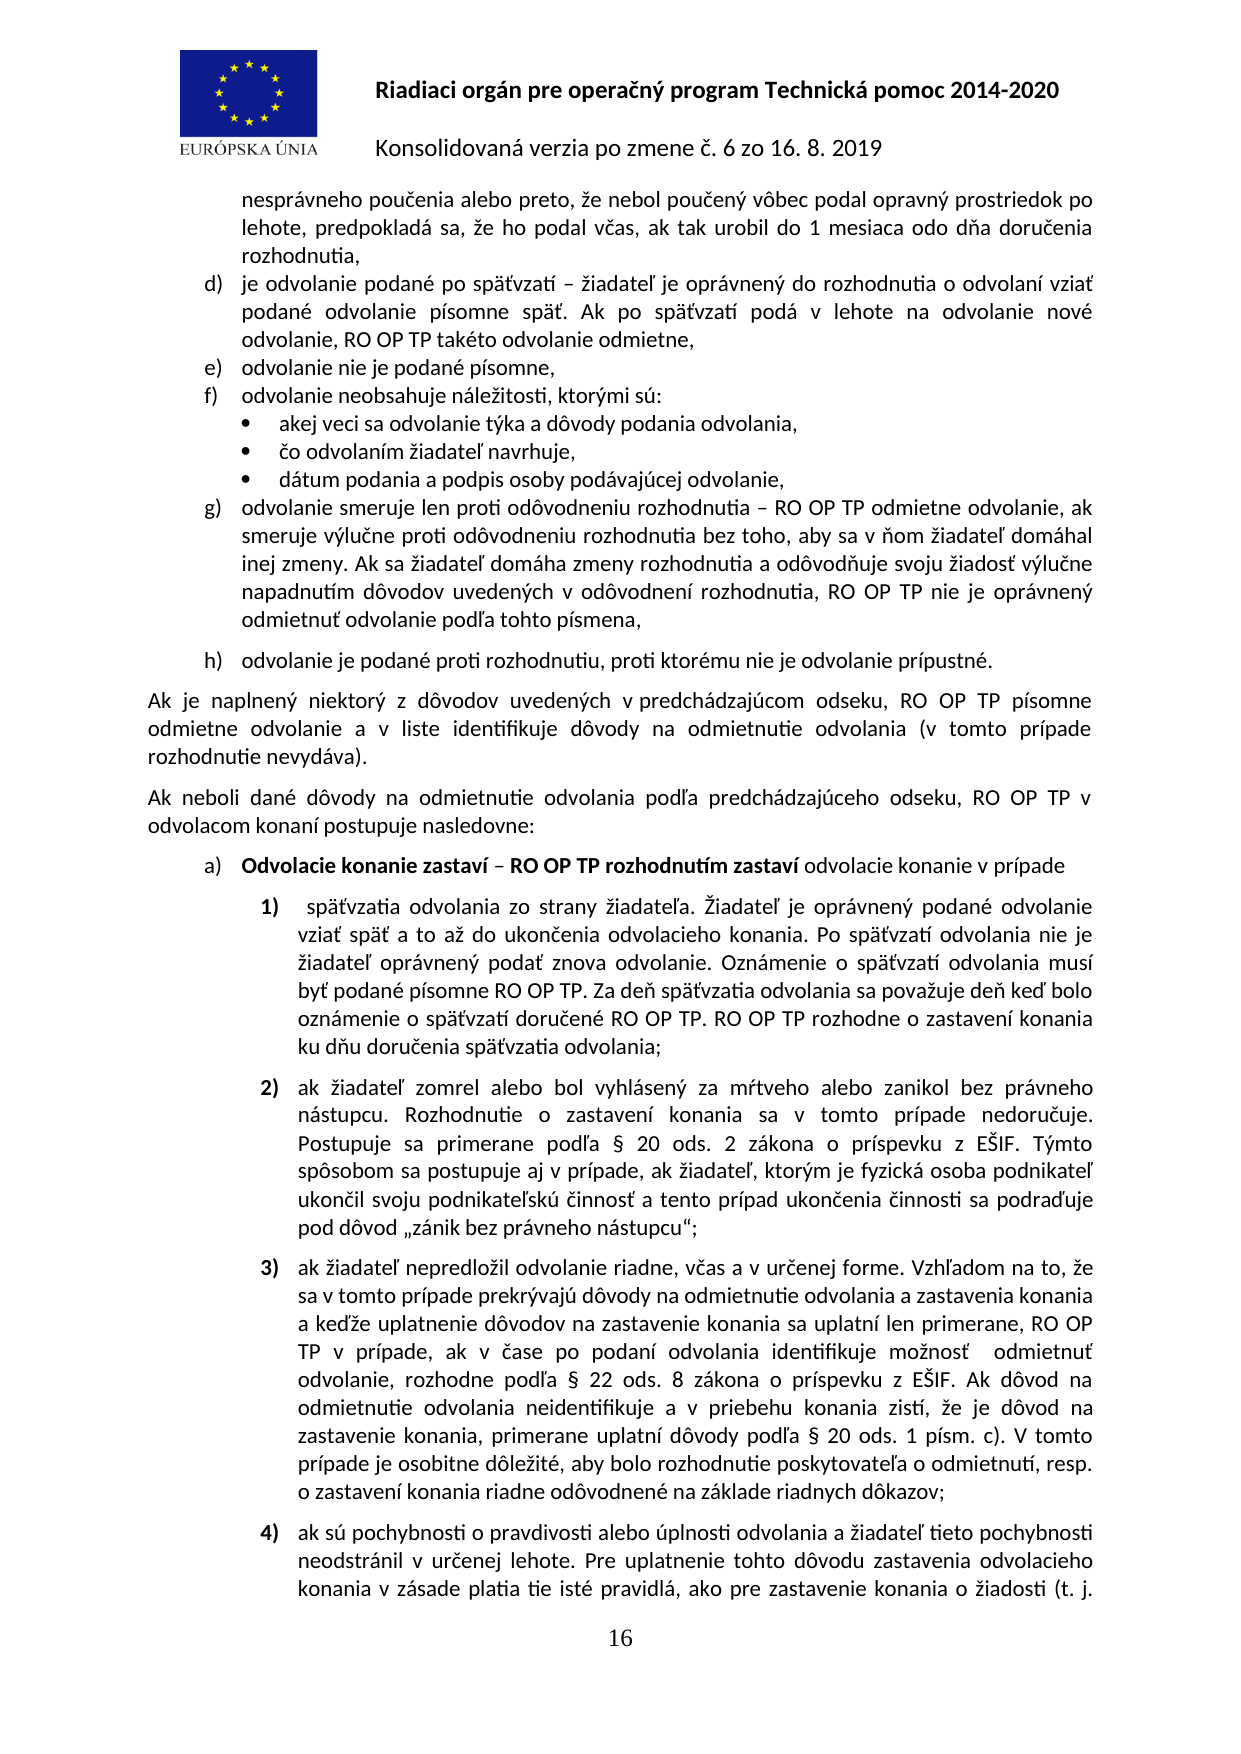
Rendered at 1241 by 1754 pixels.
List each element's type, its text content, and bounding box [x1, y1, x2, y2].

picture [179, 50, 318, 155]
list odvolanie smeruje len proti odôvodneniu rozhodnutia – RO OP TP odmietne odvolanie, ak smeruje výlučne proti odôvodneniu rozhodnutia bez toho, aby sa v ňom žiadateľ domáhal inej zmeny. Ak sa žiadateľ domáha zmeny rozhodnutia a odôvodňuje svoju žiadosť výlučne napadnutím dôvodov uvedených v odôvodnení rozhodnutia, RO OP TP nie je oprávnený odmietnuť odvolanie podľa tohto písmena, [204, 493, 1094, 633]
list je odvolanie podané po späťvzatí – žiadateľ je oprávnený do rozhodnutia o odvolaní vziať podané odvolanie písomne späť. Ak po späťvzatí podá v lehote na odvolanie nové odvolanie, RO OP TP takéto odvolanie odmietne, [204, 269, 1094, 353]
list ak žiadateľ nepredložil odvolanie riadne, včas a v určenej forme. Vzhľadom na to, že sa v tomto prípade prekrývajú dôvody na odmietnutie odvolania a zastavenia konania a keďže uplatnenie dôvodov na zastavenie konania sa uplatní len primerane, RO OP TP v prípade, ak v čase po podaní odvolania identifikuje možnosť odmietnuť odvolanie, rozhodne podľa § 22 ods. 8 zákona o príspevku z EŠIF. Ak dôvod na odmietnutie odvolania neidentifikuje a v priebehu konania zistí, že je dôvod na zastavenie konania, primerane uplatní dôvody podľa § 20 ods. 1 písm. c). V tomto prípade je osobitne dôležité, aby bolo rozhodnutie poskytovateľa o odmietnutí, resp. o zastavení konania riadne odôvodnené na základe riadnych dôkazov; [260, 1253, 1094, 1505]
list späťvzatia odvolania zo strany žiadateľa. Žiadateľ je oprávnený podané odvolanie vziať späť a to až do ukončenia odvolacieho konania. Po späťvzatí odvolania nie je žiadateľ oprávnený podať znova odvolanie. Oznámenie o späťvzatí odvolania musí byť podané písomne RO OP TP. Za deň späťvzatia odvolania sa považuje deň keď bolo oznámenie o späťvzatí doručené RO OP TP. RO OP TP rozhodne o zastavení konania ku dňu doručenia späťvzatia odvolania; [260, 892, 1094, 1060]
text Ak neboli dané dôvody na odmietnutie odvolania podľa predchádzajúceho odseku, RO OP TP v odvolacom konaní postupuje nasledovne: [148, 783, 1093, 839]
list odvolanie nie je podané písomne, [204, 353, 1094, 381]
list odvolanie neobsahuje náležitosti, ktorými sú: [204, 381, 1094, 409]
list čo odvolaním žiadateľ navrhuje, [242, 437, 1094, 465]
list Odvolacie konanie zastaví – RO OP TP rozhodnutím zastaví odvolacie konanie v prípade [204, 851, 1094, 879]
list akej veci sa odvolanie týka a dôvody podania odvolania, [242, 409, 1094, 437]
list dátum podania a podpis osoby podávajúcej odvolanie, [242, 465, 1094, 493]
list odvolanie je podané proti rozhodnutiu, proti ktorému nie je odvolanie prípustné. [204, 646, 1094, 674]
text Ak je naplnený niektorý z dôvodov uvedených v predchádzajúcom odseku, RO OP TP písomne odmietne odvolanie a v liste identifikuje dôvody na odmietnutie odvolania (v tomto prípade rozhodnutie nevydáva). [148, 686, 1093, 770]
list ak žiadateľ zomrel alebo bol vyhlásený za mŕtveho alebo zanikol bez právneho nástupcu. Rozhodnutie o zastavení konania sa v tomto prípade nedoručuje. Postupuje sa primerane podľa § 20 ods. 2 zákona o príspevku z EŠIF. Týmto spôsobom sa postupuje aj v prípade, ak žiadateľ, ktorým je fyzická osoba podnikateľ ukončil svoju podnikateľskú činnosť a tento prípad ukončenia činnosti sa podraďuje pod dôvod „zánik bez právneho nástupcu“; [260, 1073, 1094, 1241]
